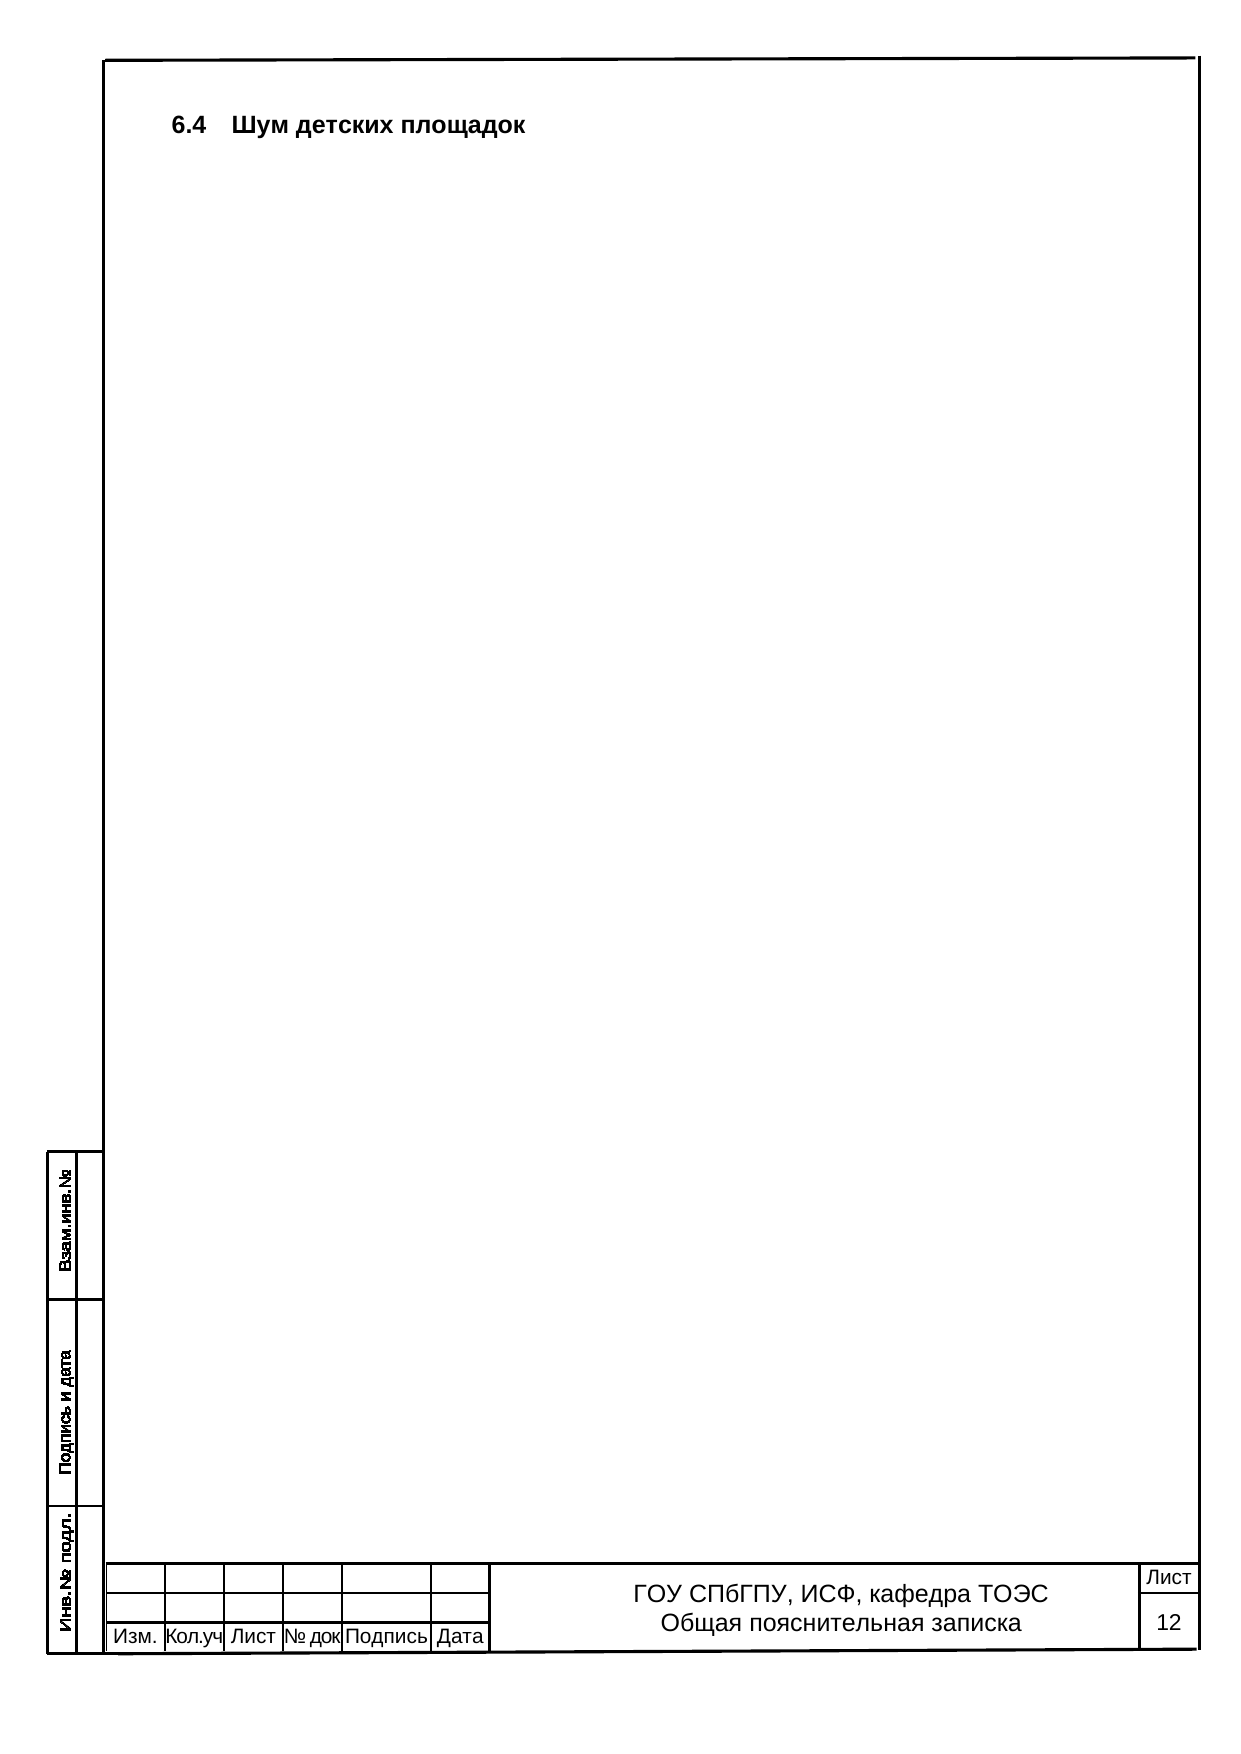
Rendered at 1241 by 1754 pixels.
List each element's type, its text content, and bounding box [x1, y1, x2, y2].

subtitle Шум детских площадок [171, 110, 1152, 139]
